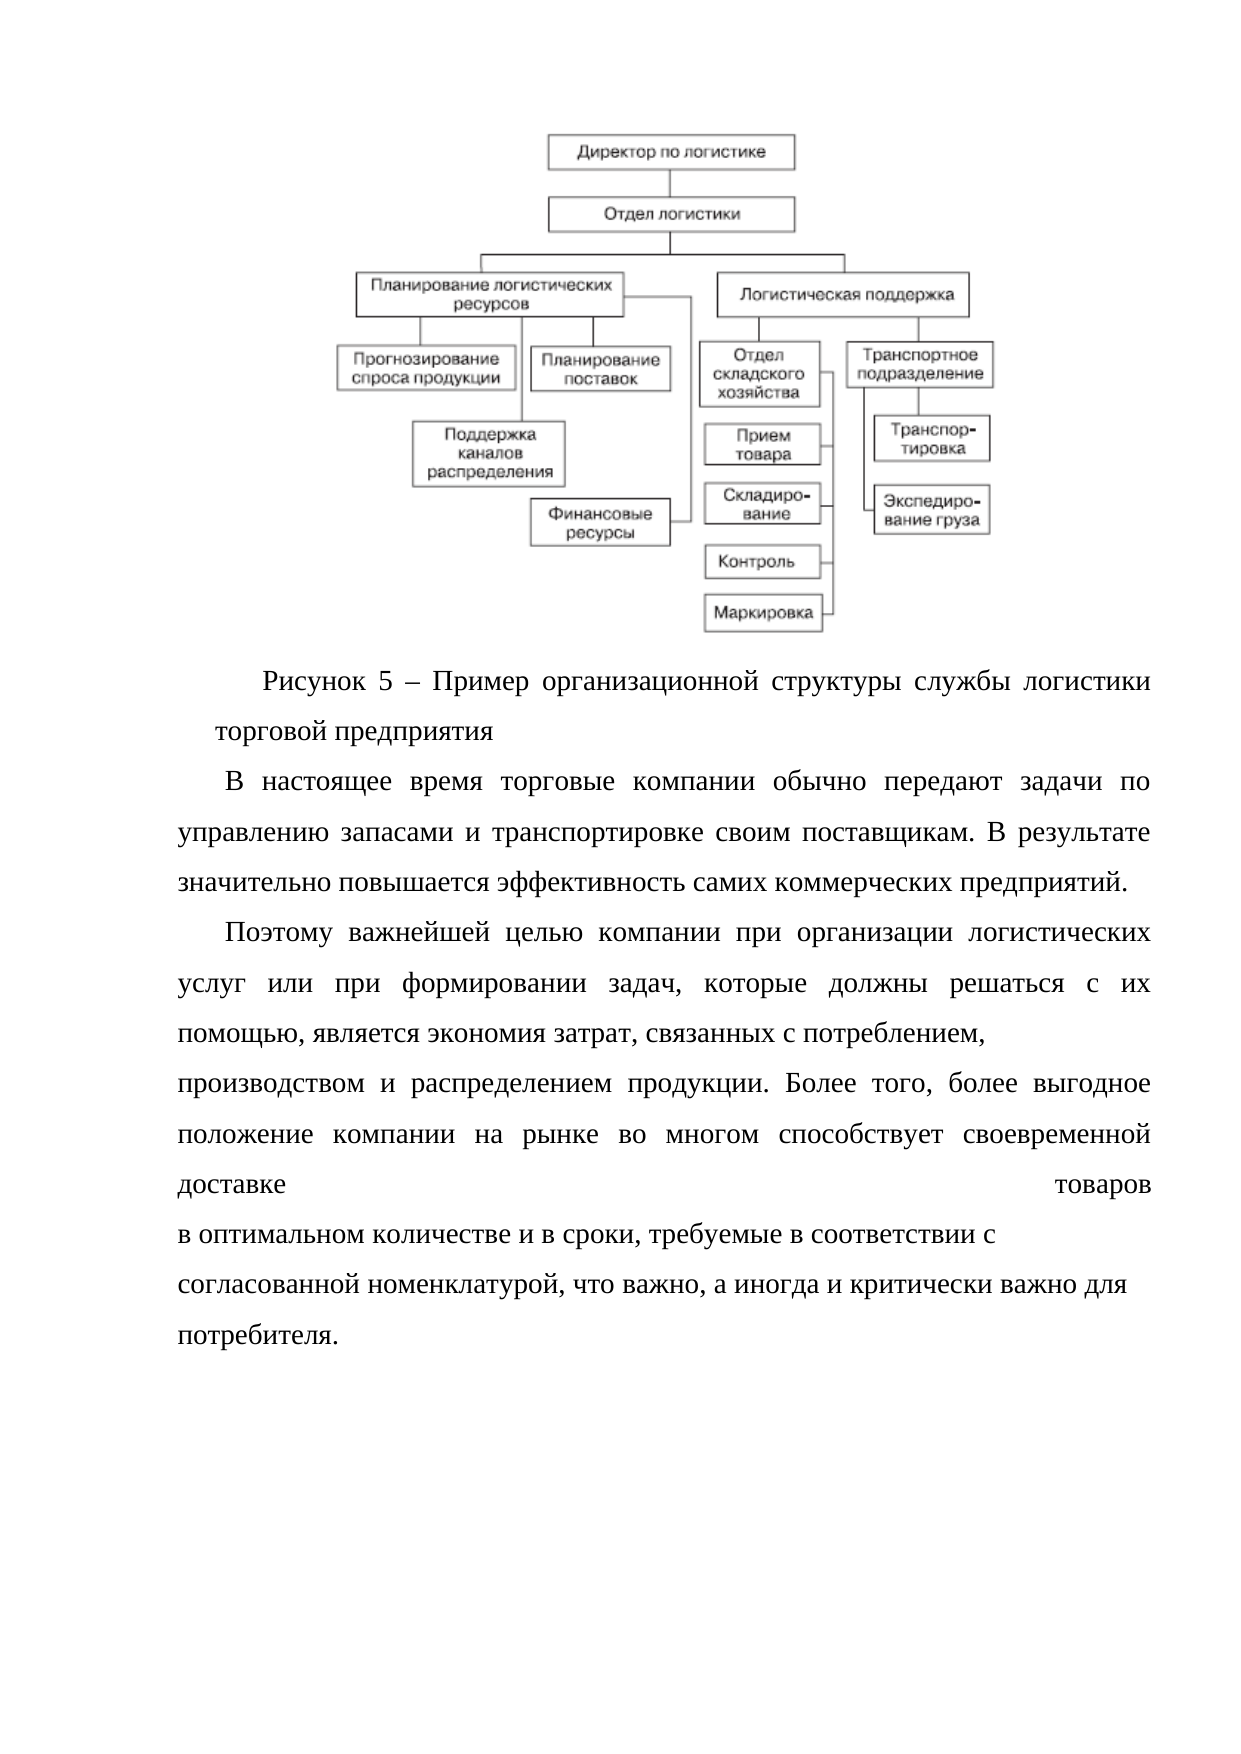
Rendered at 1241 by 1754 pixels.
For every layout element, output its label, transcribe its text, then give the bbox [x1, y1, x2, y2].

text Поэтому важнейшей целью компании при организации логистических услуг или при формировании задач, которые должны решаться с их помощью, является экономия затрат, связанных с потреблением, производством и распределением продукции. Более того, более выгодное положение компании на рынке во многом способствует своевременной доставке товаров в оптимальном количестве и в сроки, требуемые в соответствии с согласованной номенклатурой, что важно, а иногда и критически важно для потребителя. [177, 914, 1152, 1351]
text Рисунок 5 – Пример организационной структуры службы логистики торговой предприятия [215, 663, 1152, 747]
picture [316, 118, 1013, 649]
text В настоящее время торговые компании обычно передают задачи по управлению запасами и транспортировке своим поставщикам. В результате значительно повышается эффективность самих коммерческих предприятий. [177, 763, 1152, 898]
